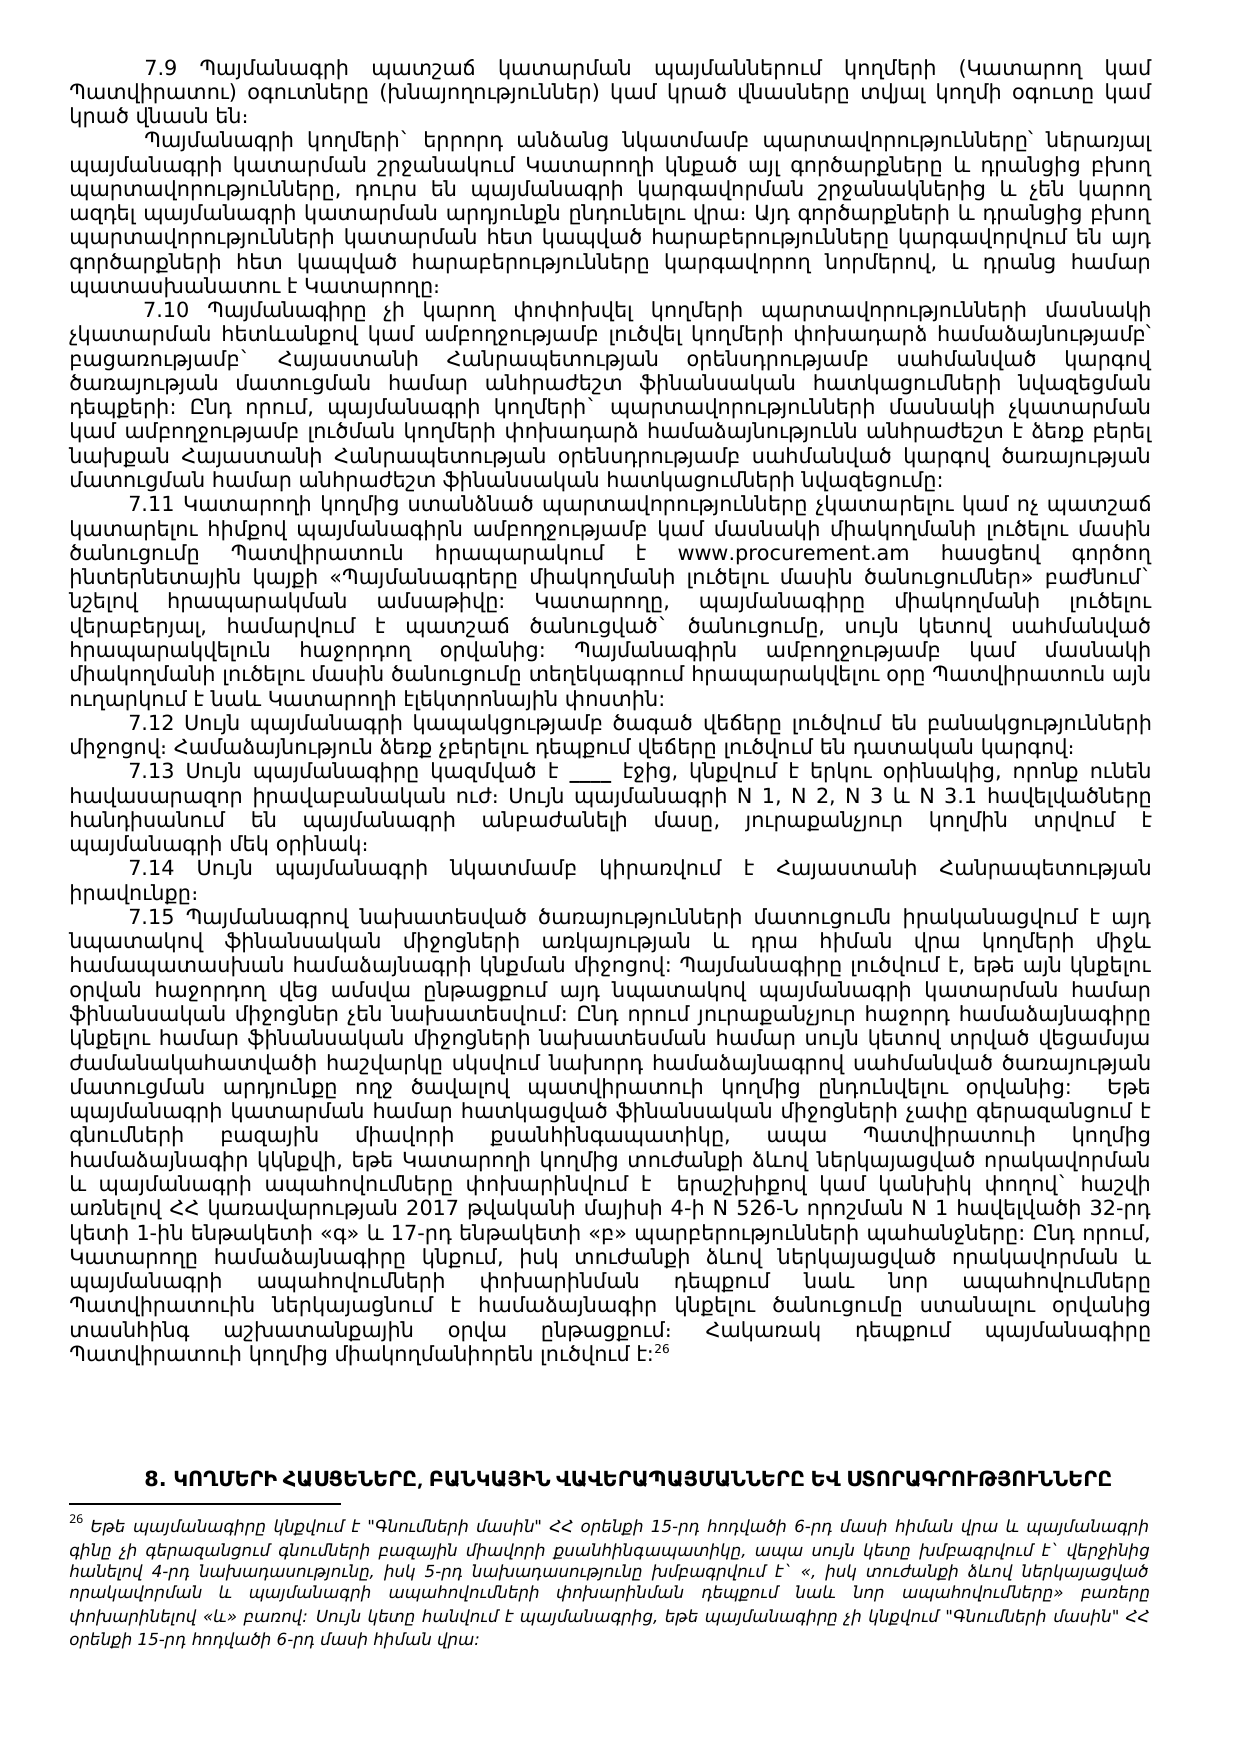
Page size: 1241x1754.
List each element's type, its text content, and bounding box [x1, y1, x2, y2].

text 8. ԿՈՂՄԵՐԻ ՀԱՍՑԵՆԵՐԸ, ԲԱՆԿԱՅԻՆ ՎԱՎԵՐԱՊԱՅՄԱՆՆԵՐԸ ԵՎ ՍՏՈՐԱԳՐՈՒԹՅՈՒՆՆԵՐԸ [69, 1464, 1152, 1493]
text 7.13 Սույն պայմանագիրը կազմված է ____ էջից, կնքվում է երկու օրինակից, որոնք ունեն հավասարազոր իրավաբանական ուժ։ Սույն պայմանագրի N 1, N 2, N 3 և N 3.1 հավելվածները հանդիսանում են պայմանագրի անբաժանելի մասը, յուրաքանչյուր կողմին տրվում է պայմանագրի մեկ օրինակ։ [69, 759, 1152, 856]
text 7.15 Պայմանագրով նախատեսված ծառայությունների մատուցումն իրականացվում է այդ նպատակով ֆինանսական միջոցների առկայության և դրա հիման վրա կողմերի միջև համապատասխան համաձայնագրի կնքման միջոցով: Պայմանագիրը լուծվում է, եթե այն կնքելու օրվան հաջորդող վեց ամսվա ընթացքում այդ նպատակով պայմանագրի կատարման համար ֆինանսական միջոցներ չեն նախատեսվում: Ընդ որում յուրաքանչյուր հաջորդ համաձայնագիրը կնքելու համար ֆինանսական միջոցների նախատեսման համար սույն կետով տրված վեցամսյա ժամանակահատվածի հաշվարկը սկսվում նախորդ համաձայնագրով սահմանված ծառայության մատուցման արդյունքը ողջ ծավալով պատվիրատուի կողմից ընդունվելու օրվանից: Եթե պայմանագրի կատարման համար հատկացված ֆինանսական միջոցների չափը գերազանցում է գնումների բազային միավորի քսանհինգապատիկը, ապա Պատվիրատուի կողմից համաձայնագիր կկնքվի, եթե Կատարողի կողմից տուժանքի ձևով ներկայացված որակավորման և պայմանագրի ապահովումները փոխարինվում է երաշխիքով կամ կանխիկ փողով` հաշվի առնելով ՀՀ կառավարության 2017 թվականի մայիսի 4-ի N 526-Ն որոշման N 1 հավելվածի 32-րդ կետի 1-ին ենթակետի «գ» և 17-րդ ենթակետի «բ» պարբերությունների պահանջները: Ընդ որում, Կատարողը համաձայնագիրը կնքում, իսկ տուժանքի ձևով ներկայացված որակավորման և պայմանագրի ապահովումների փոխարինման դեպքում նաև նոր ապահովումները Պատվիրատուին ներկայացնում է համաձայնագիր կնքելու ծանուցումը ստանալու օրվանից տասնհինգ աշխատանքային օրվա ընթացքում։ Հակառակ դեպքում պայմանագիրը Պատվիրատուի կողմից միակողմանիորեն լուծվում է: [69, 905, 1152, 1366]
text Պայմանագրի կողմերի` երրորդ անձանց նկատմամբ պարտավորությունները՝ ներառյալ պայմանագրի կատարման շրջանակում Կատարողի կնքած այլ գործարքները և դրանցից բխող պարտավորությունները, դուրս են պայմանագրի կարգավորման շրջանակներից և չեն կարող ազդել պայմանագրի կատարման արդյունքն ընդունելու վրա։ Այդ գործարքների և դրանցից բխող պարտավորությունների կատարման հետ կապված հարաբերությունները կարգավորվում են այդ գործարքների հետ կապված հարաբերությունները կարգավորող նորմերով, և դրանց համար պատասխանատու է Կատարողը։ [69, 128, 1152, 298]
text 7.14 Սույն պայմանագրի նկատմամբ կիրառվում է Հայաստանի Հանրապետության իրավունքը։ [69, 856, 1152, 905]
text 7.12 Սույն պայմանագրի կապակցությամբ ծագած վեճերը լուծվում են բանակցությունների միջոցով։ Համաձայնություն ձեռք չբերելու դեպքում վեճերը լուծվում են դատական կարգով։ [69, 711, 1152, 759]
text 7.9 Պայմանագրի պատշաճ կատարման պայմաններում կողմերի (Կատարող կամ Պատվիրատու) օգուտները (խնայողություններ) կամ կրած վնասները տվյալ կողմի օգուտը կամ կրած վնասն են։ [69, 56, 1152, 128]
text 7.10 Պայմանագիրը չի կարող փոփոխվել կողմերի պարտավորությունների մասնակի չկատարման հետևանքով կամ ամբողջությամբ լուծվել կողմերի փոխադարձ համաձայնությամբ՝ բացառությամբ` Հայաստանի Հանրապետության օրենսդրությամբ սահմանված կարգով ծառայության մատուցման համար անհրաժեշտ ֆինանսական հատկացումների նվազեցման դեպքերի: Ընդ որում, պայմանագրի կողմերի` պարտավորությունների մասնակի չկատարման կամ ամբողջությամբ լուծման կողմերի փոխադարձ համաձայնությունն անհրաժեշտ է ձեռք բերել նախքան Հայաստանի Հանրապետության օրենսդրությամբ սահմանված կարգով ծառայության մատուցման համար անհրաժեշտ ֆինանսական հատկացումների նվազեցումը: [69, 298, 1152, 492]
text 7.11 Կատարողի կողմից ստանձնած պարտավորությունները չկատարելու կամ ոչ պատշաճ կատարելու հիմքով պայմանագիրն ամբողջությամբ կամ մասնակի միակողմանի լուծելու մասին ծանուցումը Պատվիրատուն հրապարակում է www.procurement.am հասցեով գործող ինտերնետային կայքի «Պայմանագրերը միակողմանի լուծելու մասին ծանուցումներ» բաժնում` նշելով հրապարակման ամսաթիվը: Կատարողը, պայմանագիրը միակողմանի լուծելու վերաբերյալ, համարվում է պատշաճ ծանուցված` ծանուցումը, սույն կետով սահմանված հրապարակվելուն հաջորդող օրվանից: Պայմանագիրն ամբողջությամբ կամ մասնակի միակողմանի լուծելու մասին ծանուցումը տեղեկագրում հրապարակվելու օրը Պատվիրատուն այն ուղարկում է նաև Կատարողի էլեկտրոնային փոստին: [69, 492, 1152, 711]
